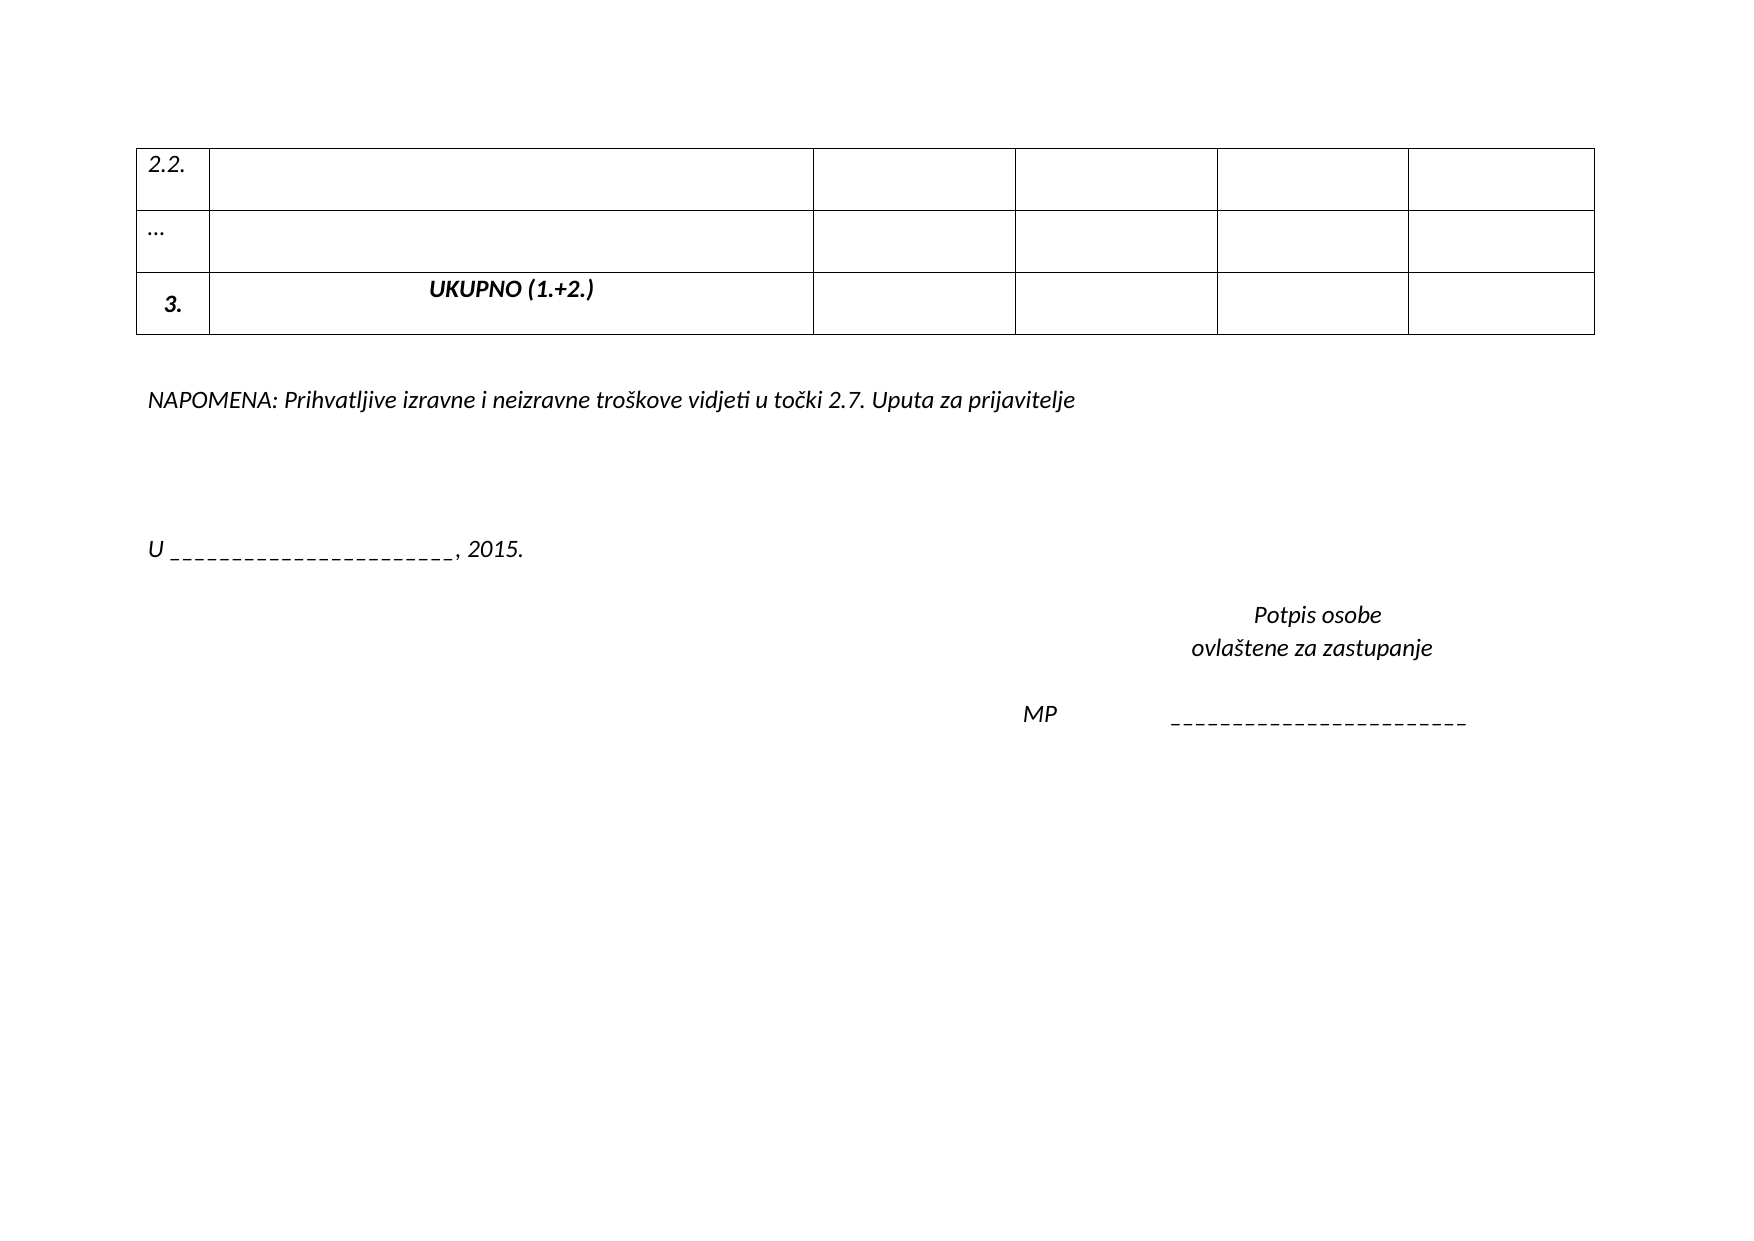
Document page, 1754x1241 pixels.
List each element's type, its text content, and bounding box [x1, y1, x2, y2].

table_cell [1016, 149, 1217, 210]
table_cell [210, 149, 813, 210]
text ovlaštene za zastupanje [1180, 632, 1606, 662]
text U _______________________, 2015. [148, 533, 1606, 564]
table_cell 2.2. [137, 149, 209, 210]
table_cell [814, 149, 1015, 210]
text NAPOMENA: Prihvatljive izravne i neizravne troškove vidjeti u točki 2.7. Uputa za prijavitelje [148, 384, 1606, 415]
table_cell [1016, 211, 1217, 272]
table_cell [1218, 273, 1408, 334]
table_cell [1016, 273, 1217, 334]
table_cell [1218, 211, 1408, 272]
table_cell [1409, 149, 1594, 210]
table_cell … [137, 211, 209, 272]
table_cell [1218, 149, 1408, 210]
text MP ________________________ [811, 698, 1606, 728]
table_cell 3. [137, 273, 209, 334]
table_cell [1409, 273, 1594, 334]
table_cell UKUPNO (1.+2.) [210, 273, 813, 334]
table_cell [1409, 211, 1594, 272]
text Potpis osobe [1180, 599, 1606, 629]
table_cell [814, 273, 1015, 334]
table_cell [210, 211, 813, 272]
table_cell [814, 211, 1015, 272]
